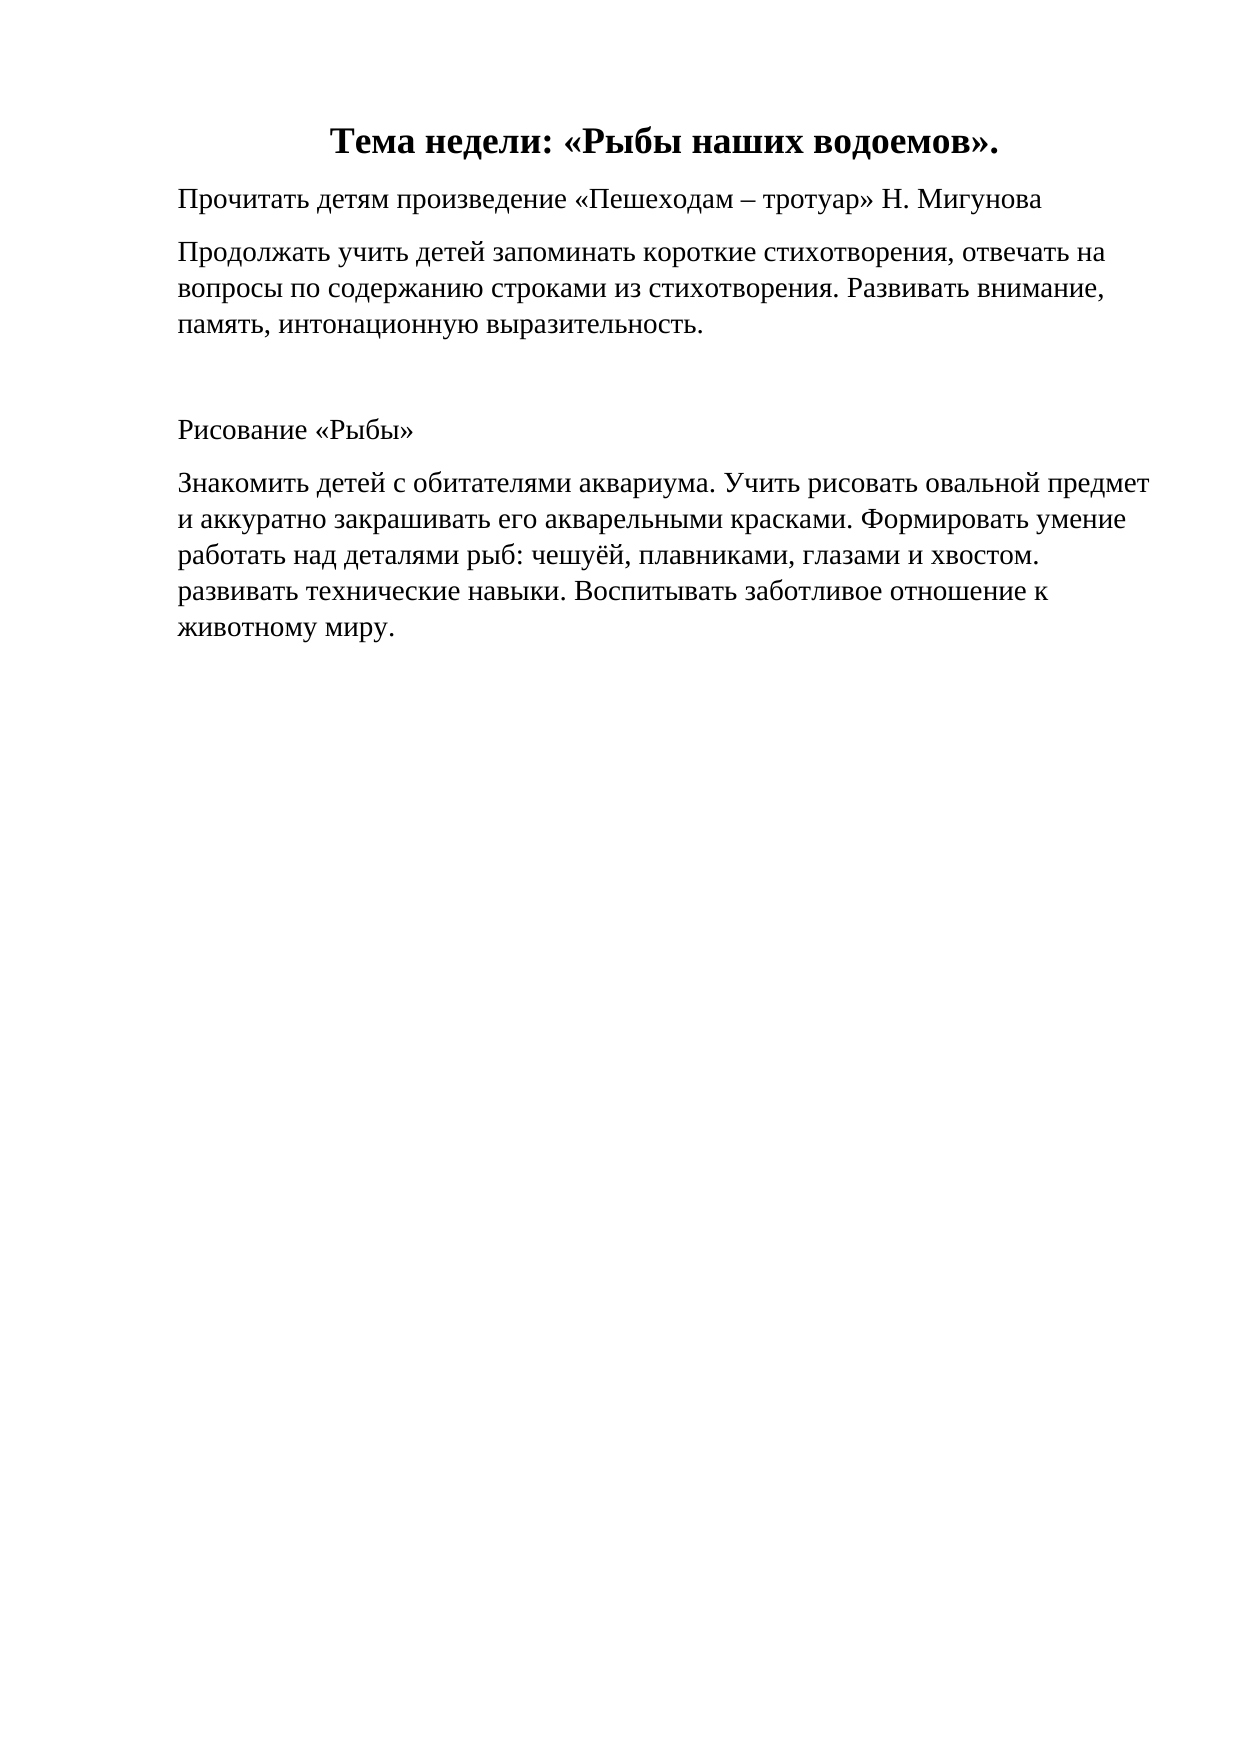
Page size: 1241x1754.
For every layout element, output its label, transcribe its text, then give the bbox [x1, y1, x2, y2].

text Рисование «Рыбы» [177, 412, 1152, 446]
text Продолжать учить детей запоминать короткие стихотворения, отвечать на вопросы по содержанию строками из стихотворения. Развивать внимание, память, интонационную выразительность. [177, 234, 1152, 340]
text Знакомить детей с обитателями аквариума. Учить рисовать овальной предмет и аккуратно закрашивать его акварельными красками. Формировать умение работать над деталями рыб: чешуёй, плавниками, глазами и хвостом. развивать технические навыки. Воспитывать заботливое отношение к животному миру. [177, 465, 1152, 643]
text Тема недели: «Рыбы наших водоемов». [177, 118, 1152, 161]
text Прочитать детям произведение «Пешеходам – тротуар» Н. Мигунова [177, 181, 1152, 215]
